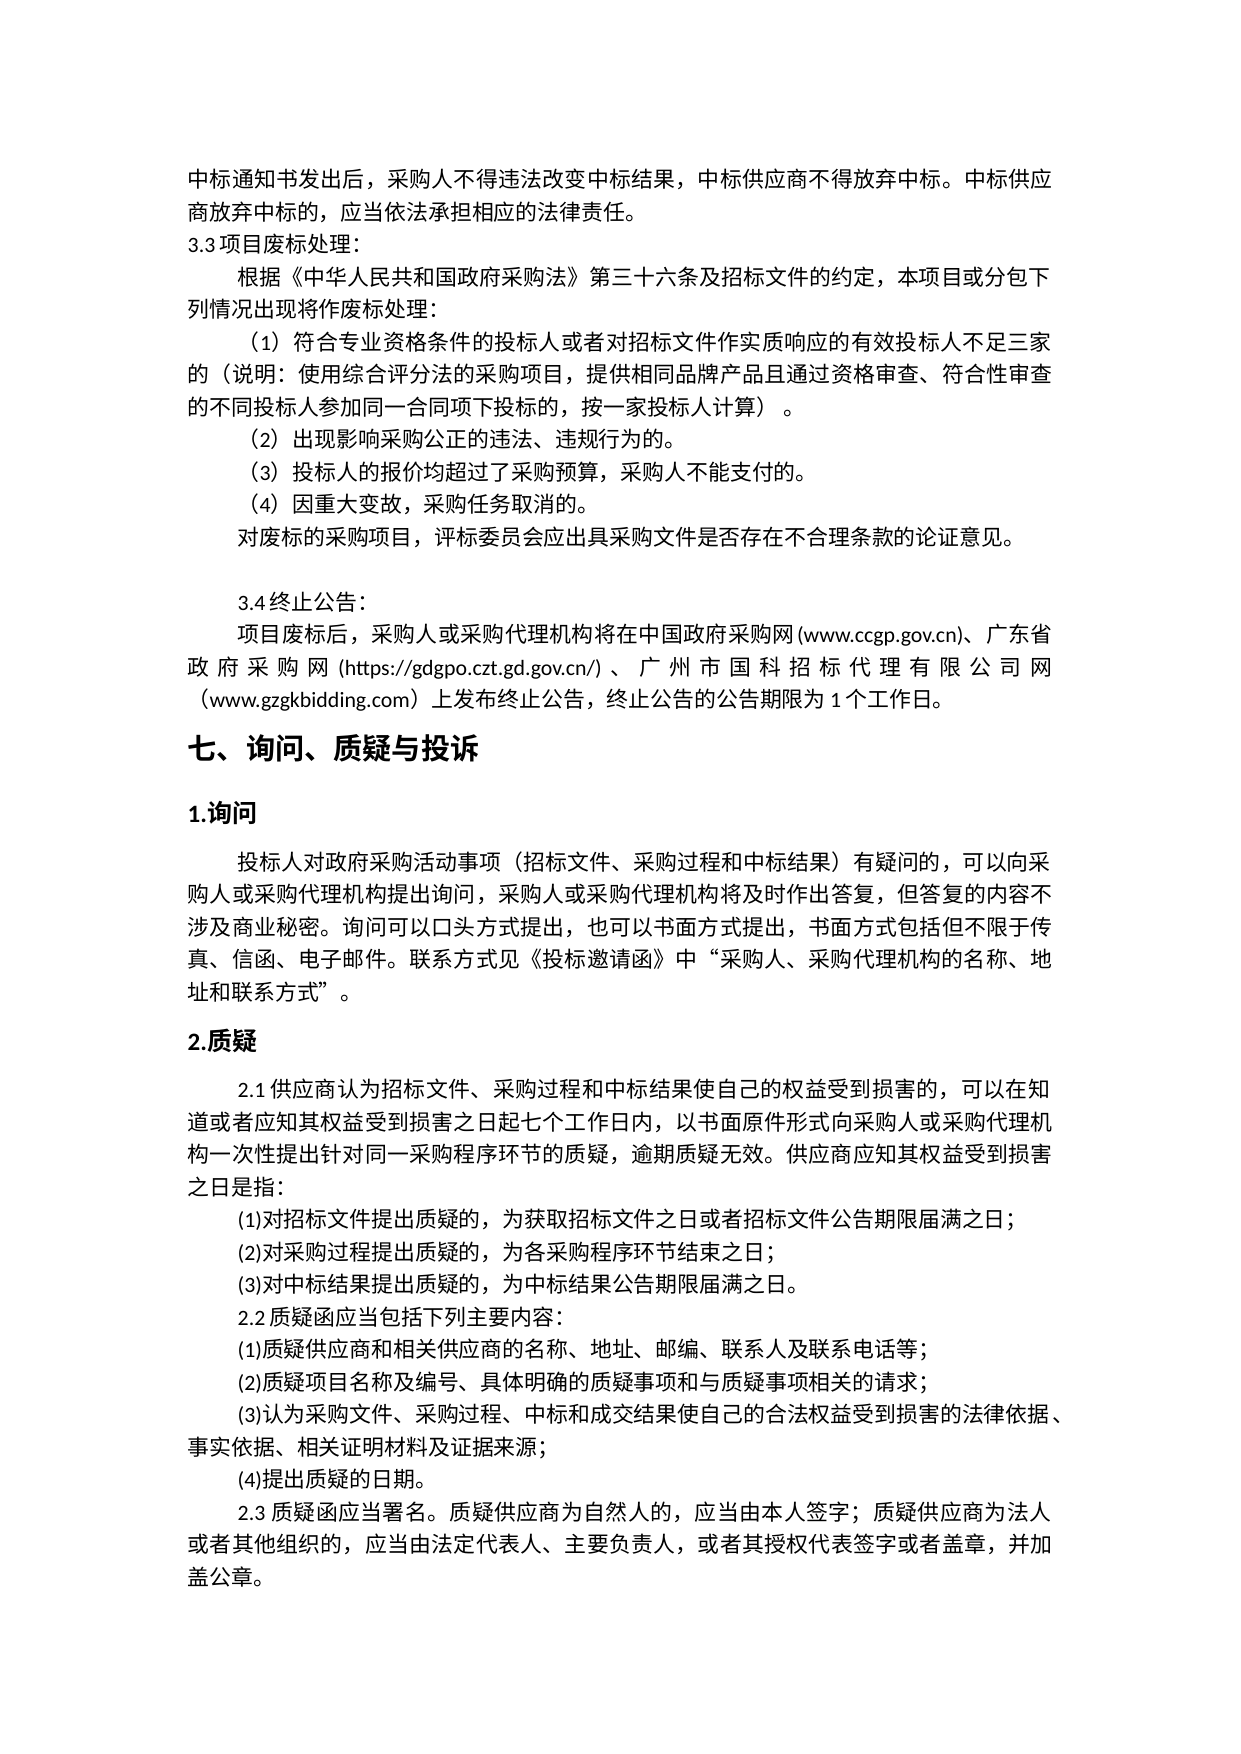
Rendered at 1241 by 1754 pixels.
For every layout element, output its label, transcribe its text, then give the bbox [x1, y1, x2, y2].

text (3)对中标结果提出质疑的，为中标结果公告期限届满之日。 [187, 1267, 1053, 1299]
text 3.3项目废标处理： [187, 227, 1053, 259]
text (2)质疑项目名称及编号、具体明确的质疑事项和与质疑事项相关的请求； [187, 1364, 1053, 1397]
text （4）因重大变故，采购任务取消的。 [187, 487, 1053, 519]
text (2)对采购过程提出质疑的，为各采购程序环节结束之日； [187, 1234, 1053, 1267]
text 2.1供应商认为招标文件、采购过程和中标结果使自己的权益受到损害的，可以在知道或者应知其权益受到损害之日起七个工作日内，以书面原件形式向采购人或采购代理机构一次性提出针对同一采购程序环节的质疑，逾期质疑无效。供应商应知其权益受到损害之日是指： [187, 1072, 1053, 1202]
text (4)提出质疑的日期。 [187, 1462, 1053, 1494]
text 2.3 质疑函应当署名。质疑供应商为自然人的，应当由本人签字；质疑供应商为法人或者其他组织的，应当由法定代表人、主要负责人，或者其授权代表签字或者盖章，并加盖公章。 [187, 1494, 1053, 1592]
text (3)认为采购文件、采购过程、中标和成交结果使自己的合法权益受到损害的法律依据、事实依据、相关证明材料及证据来源； [187, 1397, 1053, 1462]
text 投标人对政府采购活动事项（招标文件、采购过程和中标结果）有疑问的，可以向采购人或采购代理机构提出询问，采购人或采购代理机构将及时作出答复，但答复的内容不涉及商业秘密。询问可以口头方式提出，也可以书面方式提出，书面方式包括但不限于传真、信函、电子邮件。联系方式见《投标邀请函》中“采购人、采购代理机构的名称、地址和联系方式”。 [187, 844, 1053, 1007]
text （1）符合专业资格条件的投标人或者对招标文件作实质响应的有效投标人不足三家的（说明：使用综合评分法的采购项目，提供相同品牌产品且通过资格审查、符合性审查的不同投标人参加同一合同项下投标的，按一家投标人计算） 。 [187, 324, 1053, 422]
text （2）出现影响采购公正的违法、违规行为的。 [187, 422, 1053, 454]
text 根据《中华人民共和国政府采购法》第三十六条及招标文件的约定，本项目或分包下列情况出现将作废标处理： [187, 259, 1053, 324]
text 3.4终止公告： [187, 584, 1053, 617]
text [187, 162, 1053, 227]
text (1)对招标文件提出质疑的，为获取招标文件之日或者招标文件公告期限届满之日； [187, 1202, 1053, 1234]
text （3）投标人的报价均超过了采购预算，采购人不能支付的。 [187, 454, 1053, 487]
text 1.询问 [187, 779, 1053, 844]
text 对废标的采购项目，评标委员会应出具采购文件是否存在不合理条款的论证意见。 [187, 519, 1053, 552]
text 2.2质疑函应当包括下列主要内容： [187, 1299, 1053, 1332]
text 2.质疑 [187, 1007, 1053, 1072]
text (1)质疑供应商和相关供应商的名称、地址、邮编、联系人及联系电话等； [187, 1332, 1053, 1364]
text 项目废标后，采购人或采购代理机构将在中国政府采购网(www.ccgp.gov.cn)、广东省政府采购网(https://gdgpo.czt.gd.gov.cn/)、广州市国科招标代理有限公司网（www.gzgkbidding.com）上发布终止公告，终止公告的公告期限为1个工作日。 [187, 617, 1053, 714]
text 七、询问、质疑与投诉 [187, 714, 1053, 779]
